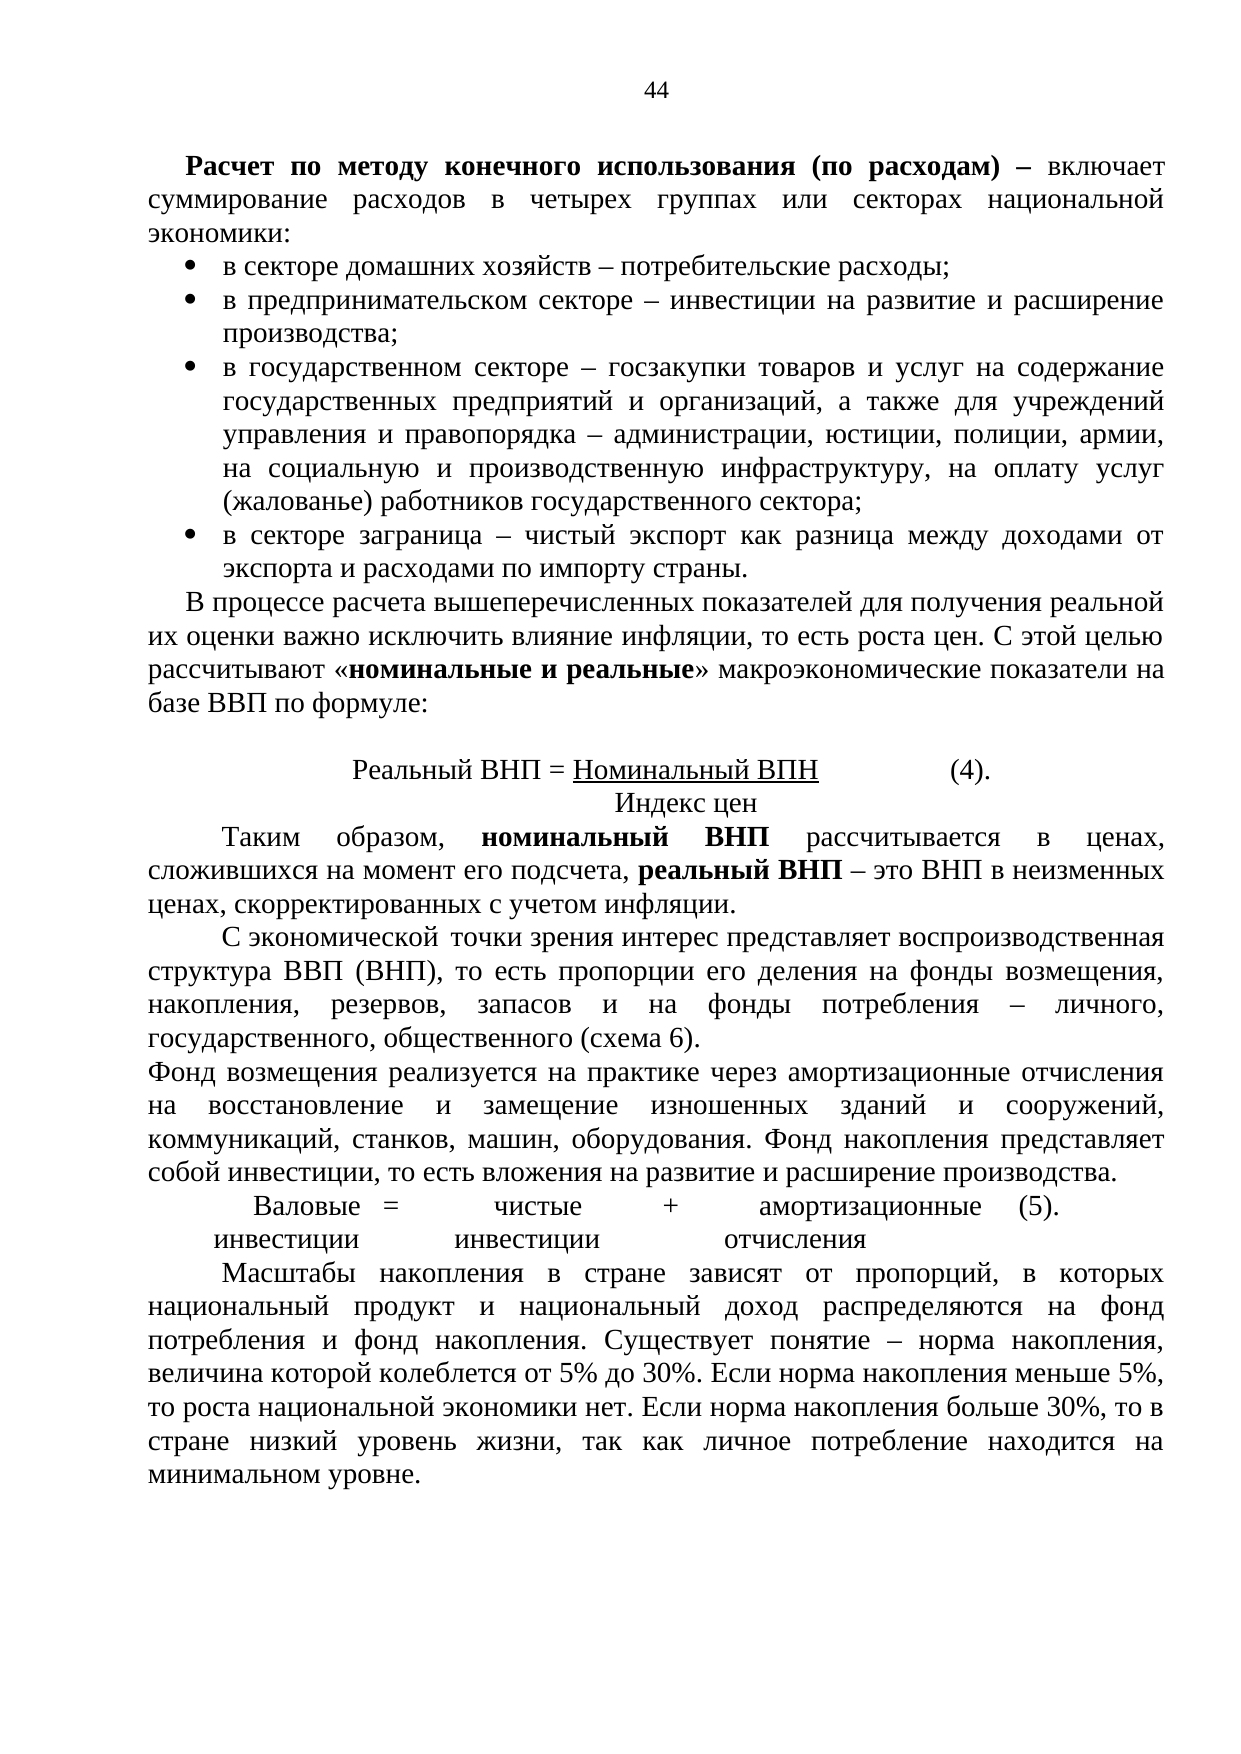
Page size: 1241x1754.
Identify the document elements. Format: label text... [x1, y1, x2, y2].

text Масштабы накопления в стране зависят от пропорций, в которых национальный продукт и национальный доход распределяются на фонд потребления и фонд накопления. Существует понятие – норма накопления, величина которой колеблется от 5% до 30%. Если норма накопления меньше 5%, то роста национальной экономики нет. Если норма накопления больше 30%, то в стране низкий уровень жизни, так как личное потребление находится на минимальном уровне. [148, 1255, 1165, 1490]
list в государственном секторе – госзакупки товаров и услуг на содержание государственных предприятий и организаций, а также для учреждений управления и правопорядка – администрации, юстиции, полиции, армии, на социальную и производственную инфраструктуру, на оплату услуг (жалованье) работников государственного сектора; [185, 349, 1165, 517]
text Фонд возмещения реализуется на практике через амортизационные отчисления на восстановление и замещение изношенных зданий и сооружений, коммуникаций, станков, машин, оборудования. Фонд накопления представляет собой инвестиции, то есть вложения на развитие и расширение производства. [148, 1054, 1165, 1188]
list в секторе заграница – чистый экспорт как разница между доходами от экспорта и расходами по импорту страны. [185, 517, 1165, 584]
list в секторе домашних хозяйств – потребительские расходы; [185, 248, 1165, 282]
text Таким образом, номинальный ВНП рассчитывается в ценах, сложившихся на момент его подсчета, реальный ВНП – это ВНП в неизменных ценах, скорректированных с учетом инфляции. [148, 819, 1165, 919]
list в предпринимательском секторе – инвестиции на развитие и расширение производства; [185, 282, 1165, 349]
text инвестиции инвестиции отчисления [148, 1221, 1165, 1255]
text С экономической точки зрения интерес представляет воспроизводственная структура ВВП (ВНП), то есть пропорции его деления на фонды возмещения, накопления, резервов, запасов и на фонды потребления – личного, государственного, общественного (схема 6). [148, 919, 1165, 1054]
text Расчет по методу конечного использования (по расходам) – включает суммирование расходов в четырех группах или секторах национальной экономики: [148, 148, 1165, 248]
text В процессе расчета вышеперечисленных показателей для получения реальной их оценки важно исключить влияние инфляции, то есть роста цен. С этой целью рассчитывают «номинальные и реальные» макроэкономические показатели на базе ВВП по формуле: [148, 584, 1165, 718]
text Индекс цен [148, 785, 1165, 819]
text Валовые = чистые + амортизационные (5). [148, 1188, 1165, 1221]
text Реальный ВНП = Номинальный ВПН (4). [148, 752, 1165, 785]
